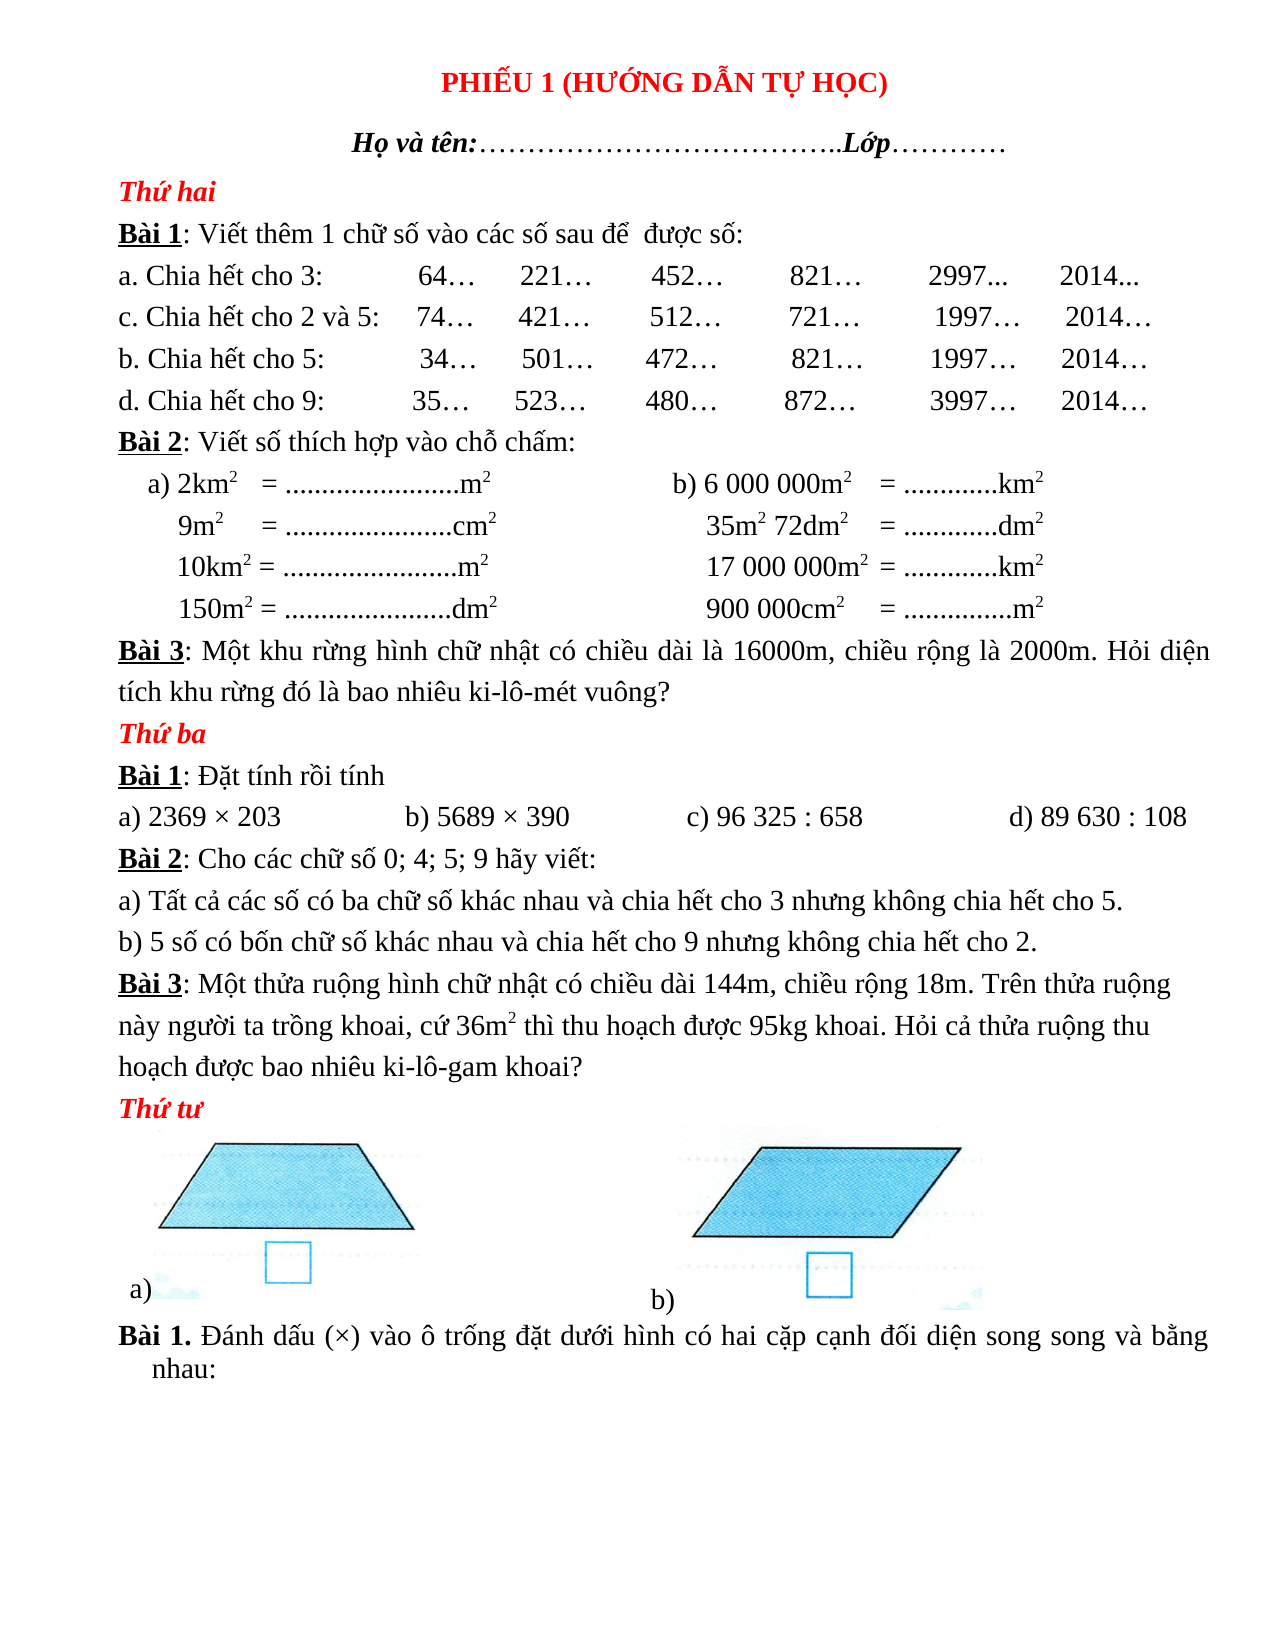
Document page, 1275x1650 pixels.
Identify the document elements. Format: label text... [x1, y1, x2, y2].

text d. Chia hết cho 9: 35… 523… 480… 872… 3997… 2014… [118, 377, 1211, 418]
text c. Chia hết cho 2 và 5: 74… 421… 512… 721… 1997… 2014… [118, 293, 1211, 335]
text Bài 1: Đặt tính rồi tính [118, 752, 1211, 793]
text 10km2 = ........................m2 17 000 000m2 = .............km2 [118, 543, 1211, 585]
table_header b) [639, 1127, 1161, 1318]
picture [152, 1126, 426, 1299]
text a) Tất cả các số có ba chữ số khác nhau và chia hết cho 3 nhưng không chia hết cho 5. [118, 877, 1211, 918]
text 150m2 = .......................dm2 900 000cm2 = ...............m2 [118, 585, 1211, 627]
text a. Chia hết cho 3: 64… 221… 452… 821… 2997... 2014... [118, 252, 1211, 293]
text Thứ tư [118, 1085, 1211, 1127]
table_header a) [118, 1127, 639, 1318]
text Thứ hai [118, 168, 1211, 210]
text 9m2 = .......................cm2 35m2 72dm2 = .............dm2 [118, 502, 1211, 543]
text a) 2369 × 203 b) 5689 × 390 c) 96 325 : 658 d) 89 630 : 108 [118, 793, 1211, 835]
text Bài 2: Cho các chữ số 0; 4; 5; 9 hãy viết: [118, 835, 1211, 877]
text Thứ ba [118, 710, 1211, 752]
text Bài 2: Viết số thích hợp vào chỗ chấm: [118, 418, 1211, 460]
text Bài 1. Đánh dấu (×) vào ô trống đặt dưới hình có hai cặp cạnh đối diện song song và bằng nhau: [118, 1318, 1211, 1385]
text a) 2km2 = ........................m2 b) 6 000 000m2 = .............km2 [118, 460, 1211, 502]
text PHIẾU 1 (HƯỚNG DẪN TỰ HỌC) [118, 66, 1211, 99]
picture [675, 1126, 983, 1310]
text b) 5 số có bốn chữ số khác nhau và chia hết cho 9 nhưng không chia hết cho 2. [118, 918, 1211, 960]
text Bài 3: Một thửa ruộng hình chữ nhật có chiều dài 144m, chiều rộng 18m. Trên thửa ruộng này người ta trồng khoai, cứ 36m2 thì thu hoạch được 95kg khoai. Hỏi cả thửa ruộng thu hoạch được bao nhiêu ki-lô-gam khoai? [118, 960, 1211, 1085]
text Họ và tên:………………………………..Lớp………… [118, 125, 1211, 158]
text Bài 1: Viết thêm 1 chữ số vào các số sau để được số: [118, 210, 1211, 252]
text b. Chia hết cho 5: 34… 501… 472… 821… 1997… 2014… [118, 335, 1211, 377]
text Bài 3: Một khu rừng hình chữ nhật có chiều dài là 16000m, chiều rộng là 2000m. Hỏi diện tích khu rừng đó là bao nhiêu ki-lô-mét vuông? [118, 627, 1211, 710]
